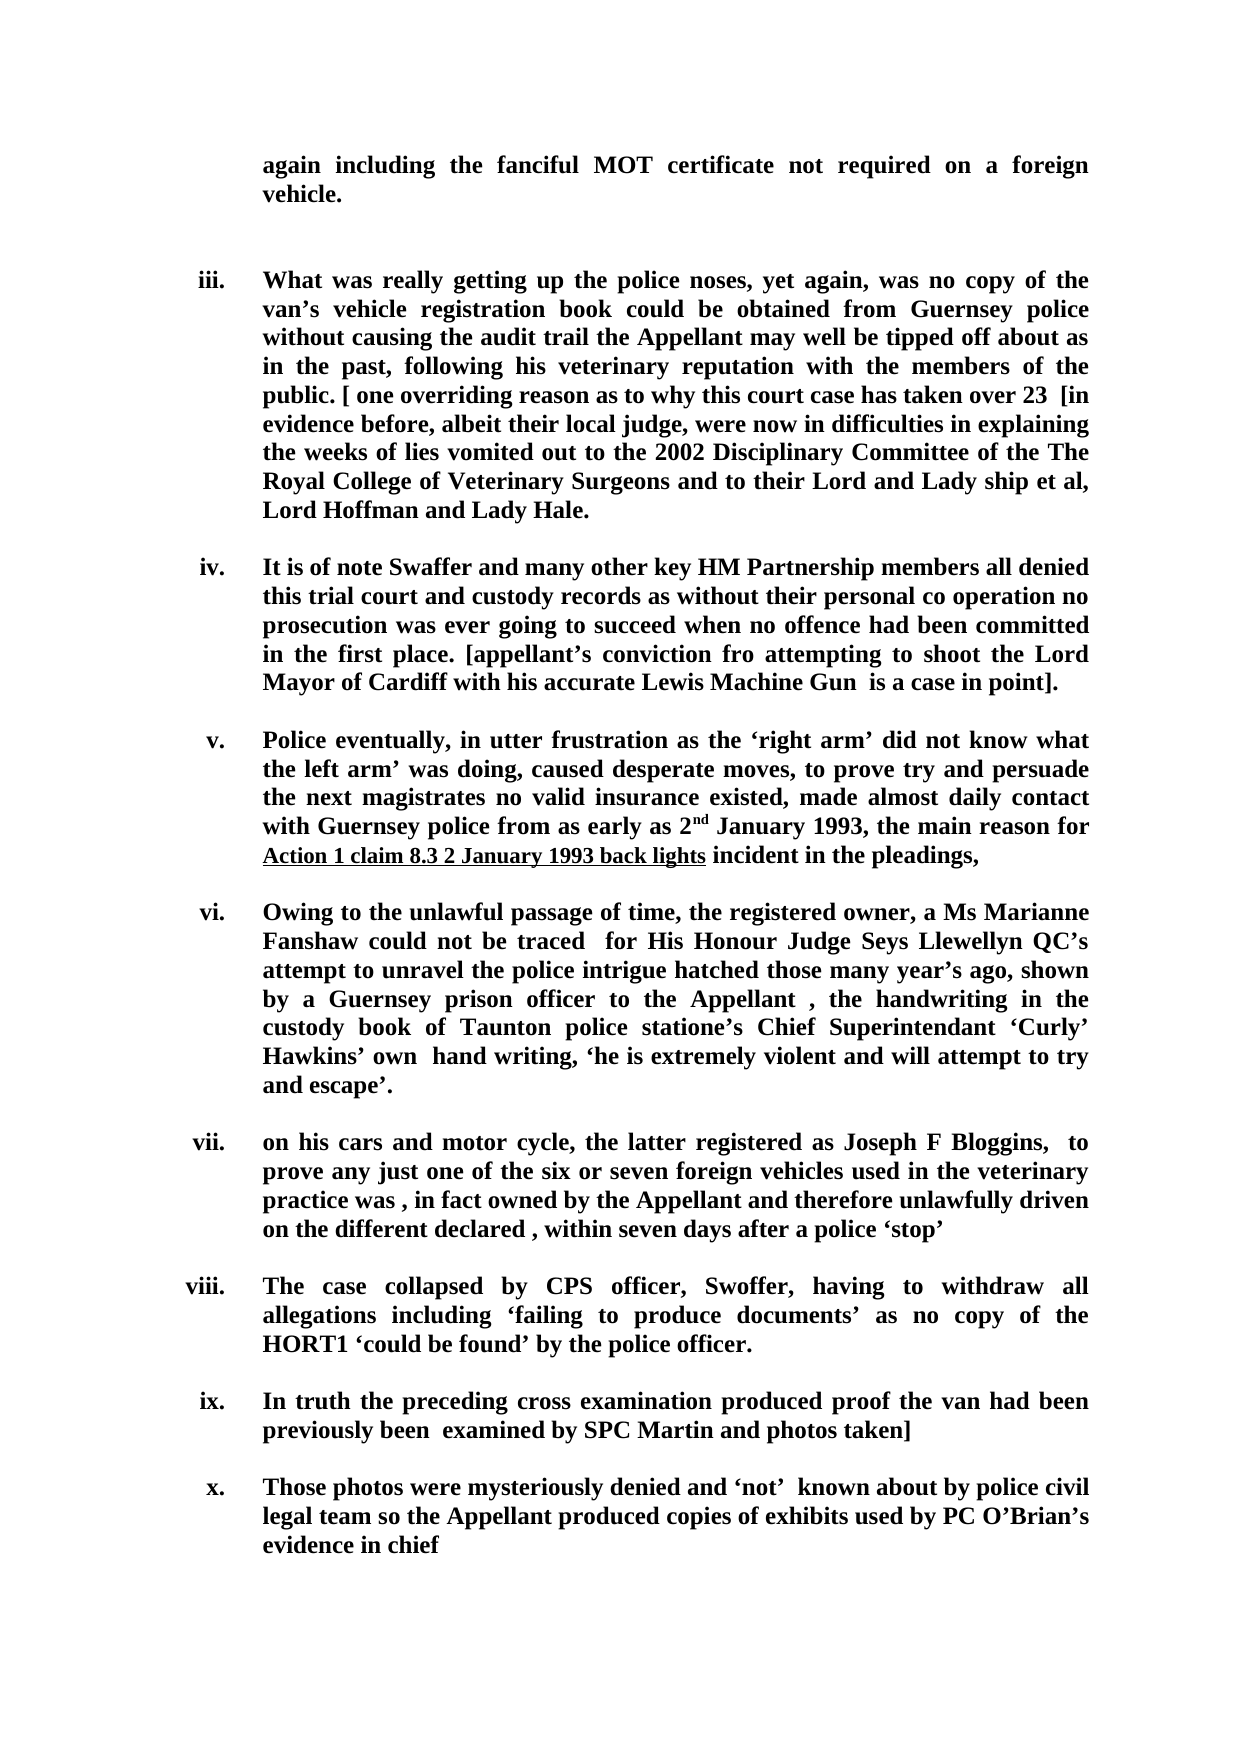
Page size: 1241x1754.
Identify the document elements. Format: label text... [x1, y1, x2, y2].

list What was really getting up the police noses, yet again, was no copy of the van’s vehicle registration book could be obtained from Guernsey police without causing the audit trail the Appellant may well be tipped off about as in the past, following his veterinary reputation with the members of the public. [ one overriding reason as to why this court case has taken over 23 [in evidence before, albeit their local judge, were now in difficulties in explaining the weeks of lies vomited out to the 2002 Disciplinary Committee of the The Royal College of Veterinary Surgeons and to their Lord and Lady ship et al, Lord Hoffman and Lady Hale. [225, 265, 1090, 524]
list It is of note Swaffer and many other key HM Partnership members all denied this trial court and custody records as without their personal co operation no prosecution was ever going to succeed when no offence had been committed in the first place. [appellant’s conviction fro attempting to shoot the Lord Mayor of Cardiff with his accurate Lewis Machine Gun is a case in point]. [225, 552, 1090, 696]
list The case collapsed by CPS officer, Swoffer, having to withdraw all allegations including ‘failing to produce documents’ as no copy of the HORT1 ‘could be found’ by the police officer. [225, 1271, 1090, 1357]
list In truth the preceding cross examination produced proof the van had been previously been examined by SPC Martin and photos taken] [225, 1386, 1090, 1444]
list Police eventually, in utter frustration as the ‘right arm’ did not know what the left arm’ was doing, caused desperate moves, to prove try and persuade the next magistrates no valid insurance existed, made almost daily contact with Guernsey police from as early as 2nd January 1993, the main reason for Action 1 claim 8.3 2 January 1993 back lights incident in the pleadings, [225, 725, 1090, 869]
list Those photos were mysteriously denied and ‘not’ known about by police civil legal team so the Appellant produced copies of exhibits used by PC O’Brian’s evidence in chief [225, 1472, 1090, 1559]
list on his cars and motor cycle, the latter registered as Joseph F Bloggins, to prove any just one of the six or seven foreign vehicles used in the veterinary practice was , in fact owned by the Appellant and therefore unlawfully driven on the different declared , within seven days after a police ‘stop’ [225, 1127, 1090, 1242]
list Owing to the unlawful passage of time, the registered owner, a Ms Marianne Fanshaw could not be traced for His Honour Judge Seys Llewellyn QC’s attempt to unravel the police intrigue hatched those many year’s ago, shown by a Guernsey prison officer to the Appellant , the handwriting in the custody book of Taunton police statione’s Chief Superintendant ‘Curly’ Hawkins’ own hand writing, ‘he is extremely violent and will attempt to try and escape’. [225, 897, 1090, 1099]
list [225, 150, 1090, 207]
